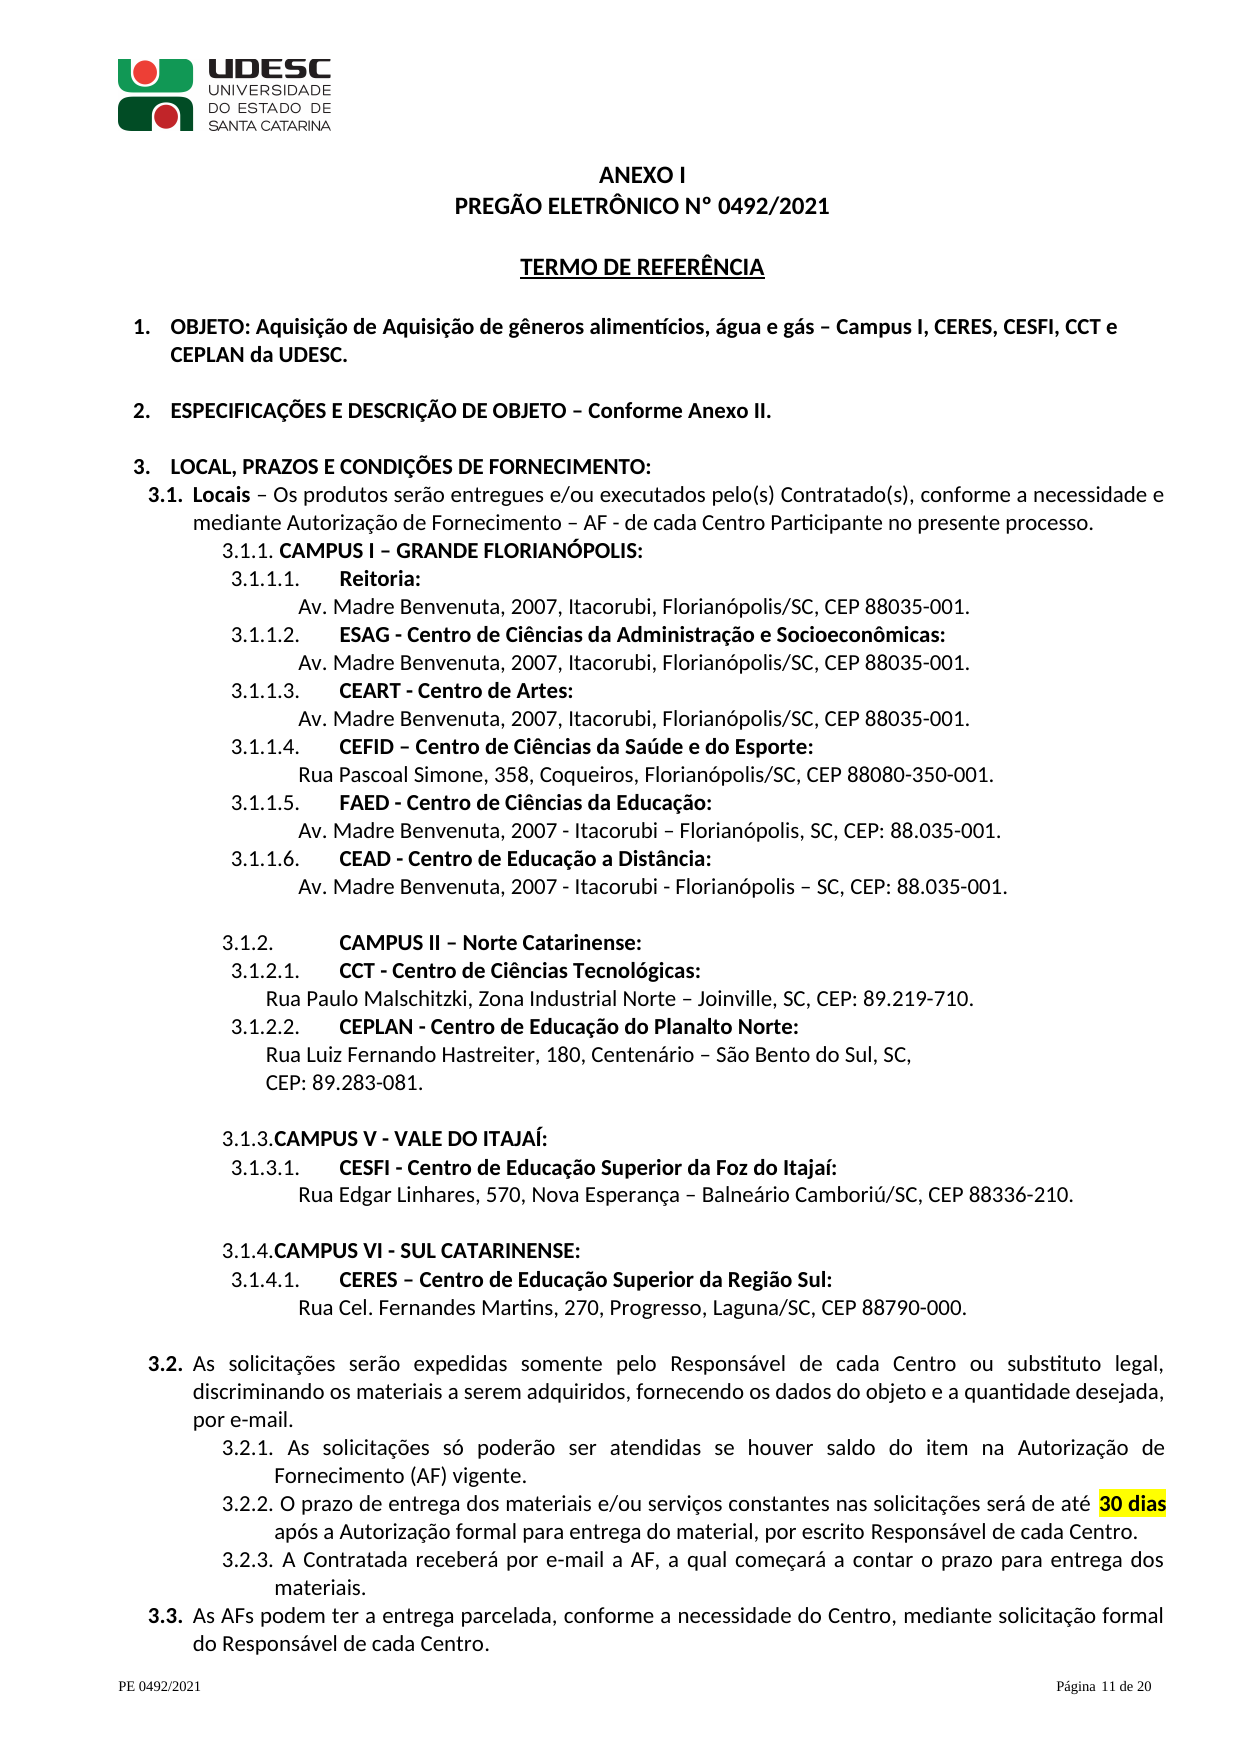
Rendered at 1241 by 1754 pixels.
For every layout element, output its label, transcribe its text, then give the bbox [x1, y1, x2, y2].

text TERMO DE REFERÊNCIA [118, 251, 1166, 281]
text ANEXO I [118, 159, 1166, 190]
list FAED - Centro de Ciências da Educação: [231, 788, 1166, 816]
list OBJETO: Aquisição de Aquisição de gêneros alimentícios, água e gás – Campus I, CERES, CESFI, CCT e CEPLAN da UDESC. [133, 312, 1166, 368]
list CESFI - Centro de Educação Superior da Foz do Itajaí: [231, 1153, 1166, 1181]
picture [118, 59, 331, 131]
list CEART - Centro de Artes: [231, 676, 1166, 704]
text Rua Edgar Linhares, 570, Nova Esperança – Balneário Camboriú/SC, CEP 88336-210. [298, 1181, 1166, 1209]
text Rua Cel. Fernandes Martins, 270, Progresso, Laguna/SC, CEP 88790-000. [298, 1293, 1166, 1321]
text Av. Madre Benvenuta, 2007, Itacorubi, Florianópolis/SC, CEP 88035-001. [298, 648, 1166, 676]
list Locais – Os produtos serão entregues e/ou executados pelo(s) Contratado(s), conforme a necessidade e mediante Autorização de Fornecimento – AF - de cada Centro Participante no presente processo. [148, 480, 1166, 536]
list LOCAL, PRAZOS E CONDIÇÕES DE FORNECIMENTO: [133, 452, 1166, 480]
list As solicitações só poderão ser atendidas se houver saldo do item na Autorização de Fornecimento (AF) vigente. [222, 1433, 1166, 1489]
list Av. Madre Benvenuta, 2007 - Itacorubi – Florianópolis, SC, CEP: 88.035-001. [298, 816, 1166, 844]
text Rua Luiz Fernando Hastreiter, 180, Centenário – São Bento do Sul, SC, [192, 1041, 1166, 1068]
list As solicitações serão expedidas somente pelo Responsável de cada Centro ou substituto legal, discriminando os materiais a serem adquiridos, fornecendo os dados do objeto e a quantidade desejada, por e-mail. [148, 1349, 1166, 1433]
list O prazo de entrega dos materiais e/ou serviços constantes nas solicitações será de até 30 dias após a Autorização formal para entrega do material, por escrito Responsável de cada Centro. [222, 1489, 1166, 1545]
text Rua Paulo Malschitzki, Zona Industrial Norte – Joinville, SC, CEP: 89.219-710. [231, 984, 1166, 1012]
text Av. Madre Benvenuta, 2007, Itacorubi, Florianópolis/SC, CEP 88035-001. [298, 592, 1166, 620]
list CAMPUS V - VALE DO ITAJAÍ: [222, 1124, 1166, 1153]
list CAMPUS VI - SUL CATARINENSE: [222, 1237, 1166, 1265]
list ESAG - Centro de Ciências da Administração e Socioeconômicas: [231, 620, 1166, 648]
list As AFs podem ter a entrega parcelada, conforme a necessidade do Centro, mediante solicitação formal do Responsável de cada Centro. [148, 1601, 1166, 1657]
list CAMPUS II – Norte Catarinense: [222, 928, 1166, 956]
text Av. Madre Benvenuta, 2007, Itacorubi, Florianópolis/SC, CEP 88035-001. [298, 704, 1166, 732]
list Reitoria: [231, 564, 1166, 592]
list Av. Madre Benvenuta, 2007 - Itacorubi - Florianópolis – SC, CEP: 88.035-001. [298, 872, 1166, 900]
list CAMPUS I – GRANDE FLORIANÓPOLIS: [222, 536, 1166, 564]
list CEFID – Centro de Ciências da Saúde e do Esporte: [231, 732, 1166, 760]
text PREGÃO ELETRÔNICO Nº 0492/2021 [118, 190, 1166, 220]
text CEP: 89.283-081. [192, 1068, 1166, 1097]
list CERES – Centro de Educação Superior da Região Sul: [231, 1265, 1166, 1293]
list CCT - Centro de Ciências Tecnológicas: [231, 956, 1166, 984]
list ESPECIFICAÇÕES E DESCRIÇÃO DE OBJETO – Conforme Anexo II. [133, 396, 1166, 424]
list CEAD - Centro de Educação a Distância: [231, 844, 1166, 872]
text Rua Pascoal Simone, 358, Coqueiros, Florianópolis/SC, CEP 88080-350-001. [298, 760, 1166, 788]
list CEPLAN - Centro de Educação do Planalto Norte: [231, 1012, 1166, 1041]
list A Contratada receberá por e-mail a AF, a qual começará a contar o prazo para entrega dos materiais. [222, 1545, 1166, 1601]
